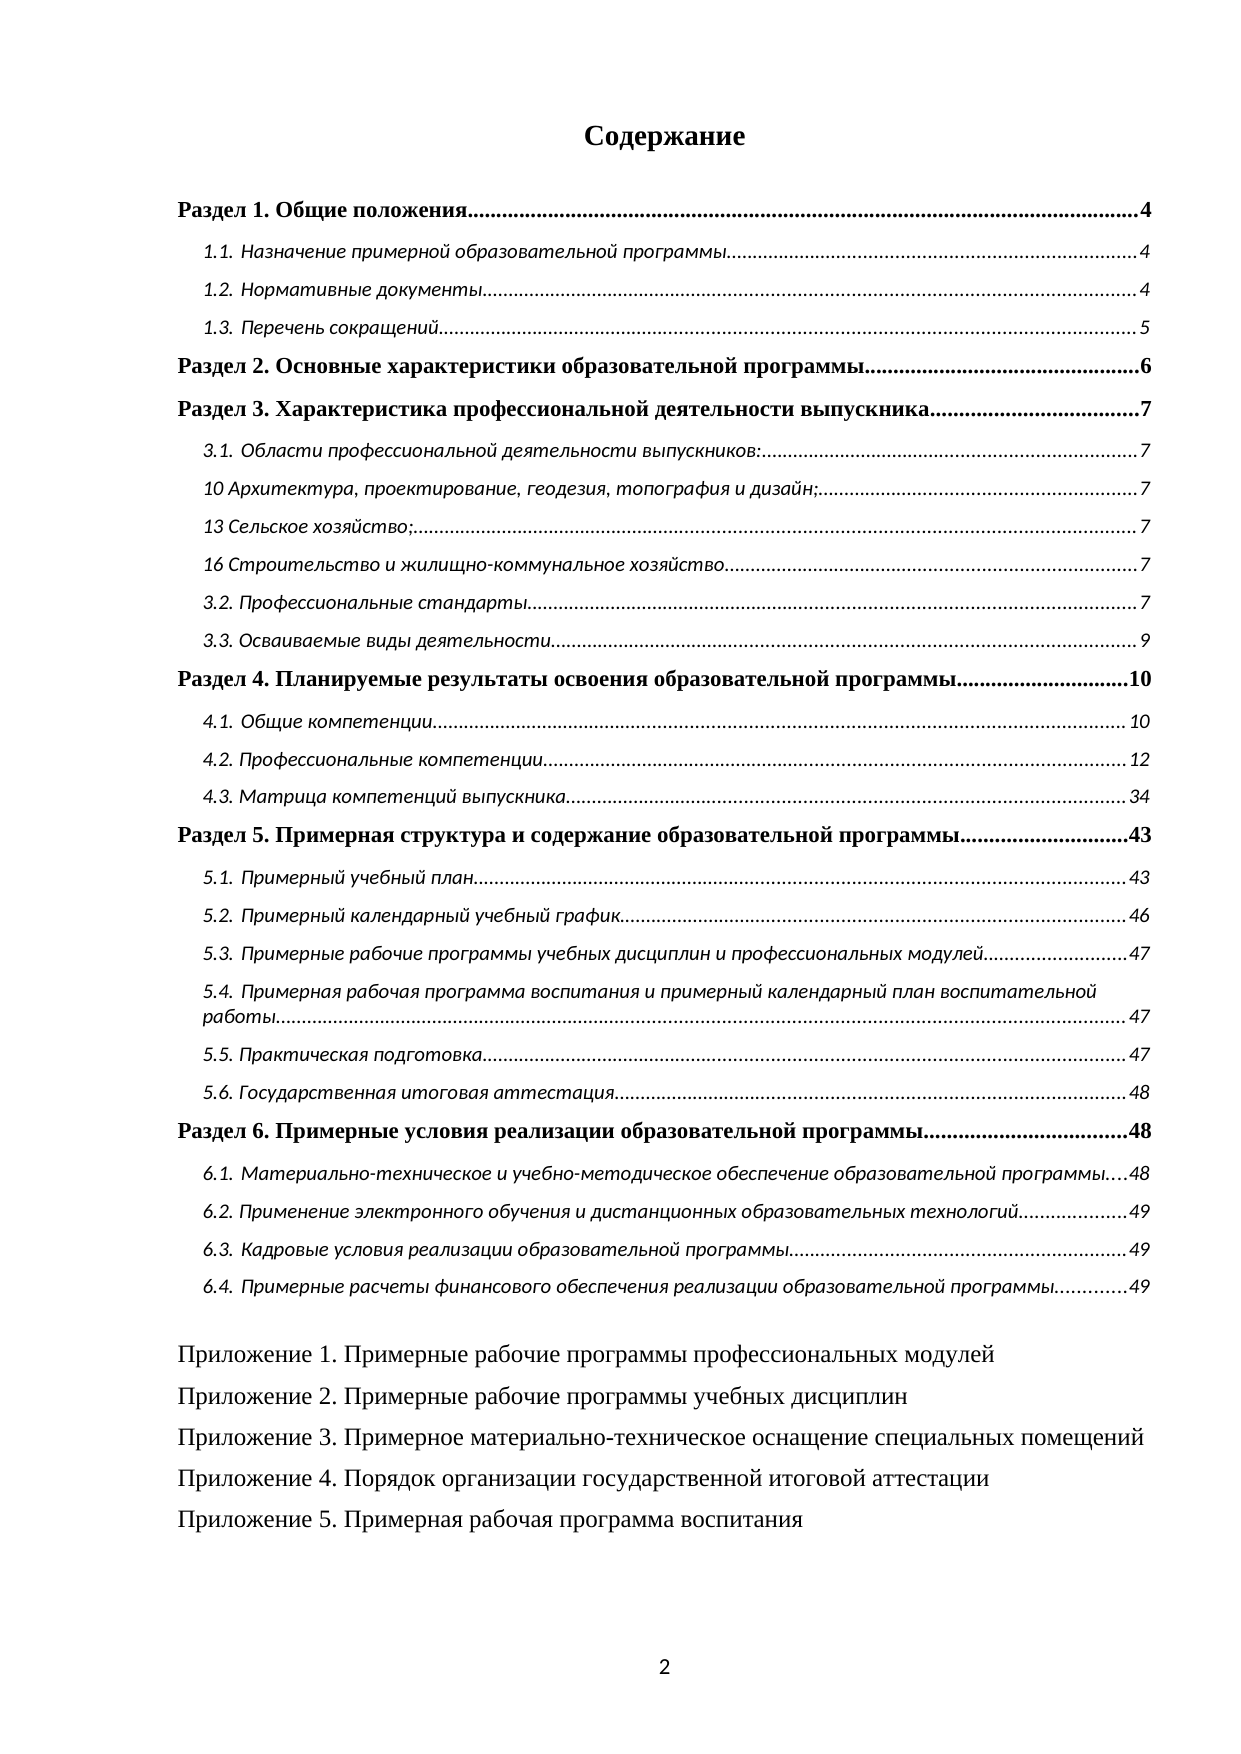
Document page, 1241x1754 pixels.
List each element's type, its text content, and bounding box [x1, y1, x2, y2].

text 10 Архитектура, проектирование, геодезия, топография и дизайн; 7 [202, 476, 1152, 501]
text 6.1. Материально-техническое и учебно-методическое обеспечение образовательной программы 48 [202, 1160, 1152, 1185]
text Приложение 1. Примерные рабочие программы профессиональных модулей [177, 1339, 1152, 1368]
text 5.4. Примерная рабочая программа воспитания и примерный календарный план воспитательной работы 47 [202, 978, 1152, 1029]
text 6.3. Кадровые условия реализации образовательной программы 49 [202, 1236, 1152, 1261]
text 4.2. Профессиональные компетенции 12 [202, 746, 1152, 771]
text Раздел 1. Общие положения 4 [177, 196, 1152, 222]
text Раздел 6. Примерные условия реализации образовательной программы 48 [177, 1117, 1152, 1143]
text 5.3. Примерные рабочие программы учебных дисциплин и профессиональных модулей 47 [202, 940, 1152, 966]
text 3.3. Осваиваемые виды деятельности 9 [202, 627, 1152, 653]
text 6.2. Применение электронного обучения и дистанционных образовательных технологий 49 [202, 1198, 1152, 1223]
text Раздел 2. Основные характеристики образовательной программы 6 [177, 352, 1152, 378]
text Раздел 3. Характеристика профессиональной деятельности выпускника 7 [177, 395, 1152, 421]
text 5.6. Государственная итоговая аттестация 48 [202, 1079, 1152, 1105]
text Содержание [177, 118, 1152, 152]
text 1.2. Нормативные документы 4 [202, 276, 1152, 302]
text 5.2. Примерный календарный учебный график 46 [202, 902, 1152, 928]
text 6.4. Примерные расчеты финансового обеспечения реализации образовательной программы 49 [202, 1274, 1152, 1299]
text 5.5. Практическая подготовка 47 [202, 1041, 1152, 1067]
text 4.1. Общие компетенции 10 [202, 708, 1152, 733]
text Приложение 3. Примерное материально-техническое оснащение специальных помещений [177, 1422, 1152, 1451]
text Раздел 4. Планируемые результаты освоения образовательной программы 10 [177, 665, 1152, 691]
text Приложение 4. Порядок организации государственной итоговой аттестации [177, 1463, 1152, 1492]
text 5.1. Примерный учебный план 43 [202, 864, 1152, 890]
text 3.1. Области профессиональной деятельности выпускников: 7 [202, 438, 1152, 463]
text Раздел 5. Примерная структура и содержание образовательной программы 43 [177, 822, 1152, 848]
text 1.3. Перечень сокращений 5 [202, 314, 1152, 340]
text 16 Строительство и жилищно-коммунальное хозяйство. 7 [202, 551, 1152, 577]
text 13 Сельское хозяйство; 7 [202, 513, 1152, 539]
text 4.3. Матрица компетенций выпускника 34 [202, 784, 1152, 809]
text Приложение 2. Примерные рабочие программы учебных дисциплин [177, 1381, 1152, 1409]
text 3.2. Профессиональные стандарты 7 [202, 589, 1152, 615]
text 1.1. Назначение примерной образовательной программы 4 [202, 238, 1152, 264]
text Приложение 5. Примерная рабочая программа воспитания [177, 1504, 1152, 1533]
